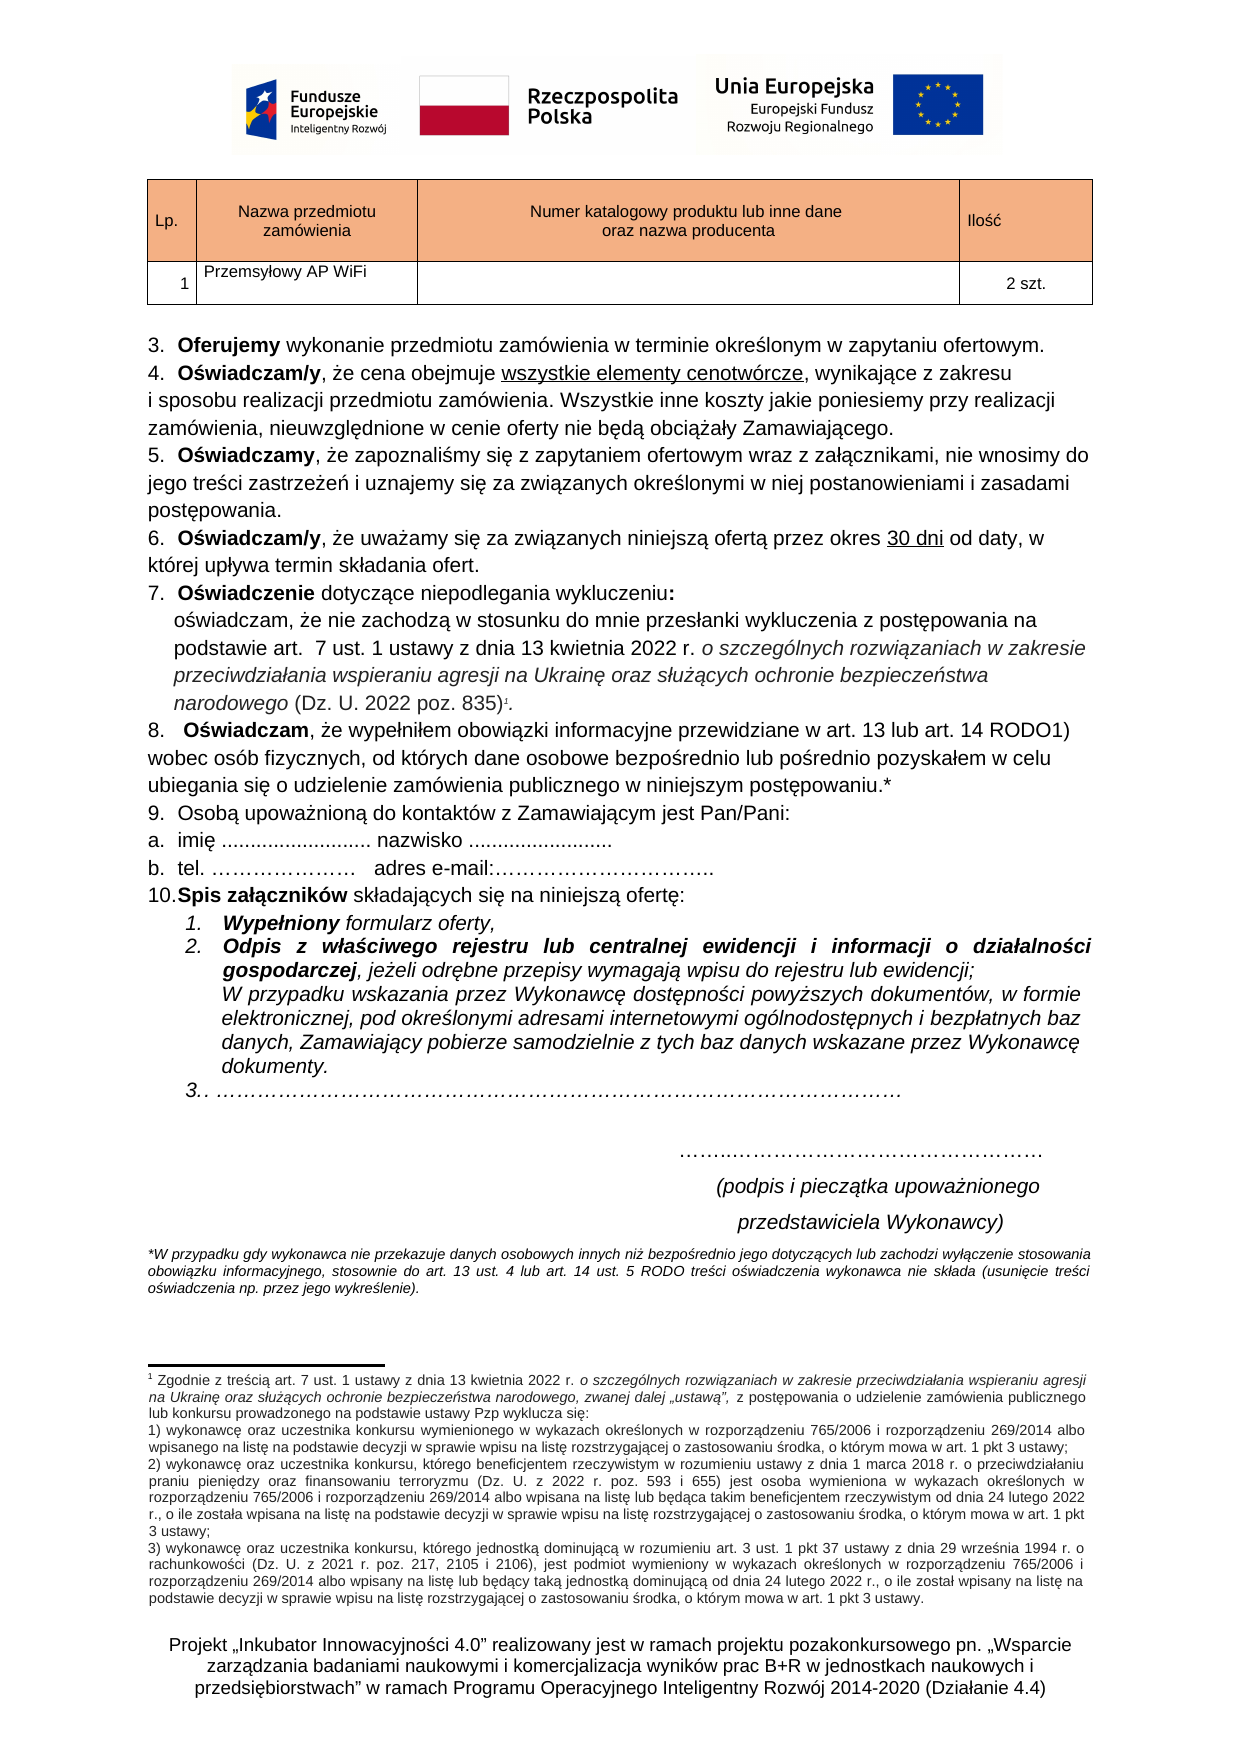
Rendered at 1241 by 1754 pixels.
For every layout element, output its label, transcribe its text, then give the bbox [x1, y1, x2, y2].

text W przypadku wskazania przez Wykonawcę dostępności powyższych dokumentów, w formie elektronicznej, pod określonymi adresami internetowymi ogólnodostępnych i bezpłatnych baz danych, Zamawiający pobierze samodzielnie z tych baz danych wskazane przez Wykonawcę dokumenty. [220, 982, 1081, 1078]
text oświadczam, że nie zachodzą w stosunku do mnie przesłanki wykluczenia z postępowania na podstawie art. 7 ust. 1 ustawy z dnia 13 kwietnia 2022 r. o szczególnych rozwiązaniach w zakresie przeciwdziałania wspieraniu agresji na Ukrainę oraz służących ochronie bezpieczeństwa narodowego (Dz. U. 2022 poz. 835). [174, 608, 1093, 714]
list Oferujemy wykonanie przedmiotu zamówienia w terminie określonym w zapytaniu ofertowym. [148, 333, 1093, 357]
list tel. ………………… adres e-mail:………………………….. [148, 855, 1093, 879]
list Oświadczenie dotyczące niepodlegania wykluczeniu: [148, 580, 1093, 604]
list Oświadczam, że wypełniłem obowiązki informacyjne przewidziane w art. 13 lub art. 14 RODO1) wobec osób fizycznych, od których dane osobowe bezpośrednio lub pośrednio pozyskałem w celu ubiegania się o udzielenie zamówienia publicznego w niniejszym postępowaniu.* [148, 718, 1093, 797]
text przedstawiciela Wykonawcy) [665, 1210, 1087, 1234]
table_cell 2 szt. [960, 262, 1092, 304]
table_header Ilość [960, 180, 1092, 261]
list Oświadczamy, że zapoznaliśmy się z zapytaniem ofertowym wraz z załącznikami, nie wnosimy do jego treści zastrzeżeń i uznajemy się za związanych określonymi w niej postanowieniami i zasadami postępowania. [148, 443, 1093, 522]
text (podpis i pieczątka upoważnionego [693, 1174, 1087, 1198]
table_header Nazwa przedmiotu zamówienia [197, 180, 417, 261]
table_cell 1 [148, 262, 196, 304]
table_cell [418, 262, 959, 304]
list Spis załączników składających się na niniejszą ofertę: [148, 883, 1093, 907]
list Oświadczam/y, że cena obejmuje wszystkie elementy cenotwórcze, wynikające z zakresu i sposobu realizacji przedmiotu zamówienia. Wszystkie inne koszty jakie poniesiemy przy realizacji zamówienia, nieuwzględnione w cenie oferty nie będą obciążały Zamawiającego. [148, 360, 1093, 439]
list Osobą upoważnioną do kontaktów z Zamawiającym jest Pan/Pani: [148, 800, 1093, 824]
list Odpis z właściwego rejestru lub centralnej ewidencji i informacji o działalności gospodarczej, jeżeli odrębne przepisy wymagają wpisu do rejestru lub ewidencji; [185, 934, 1093, 982]
table_cell Przemsyłowy AP WiFi [197, 262, 417, 304]
list Wypełniony formularz oferty, [185, 910, 1087, 934]
picture [231, 54, 1003, 155]
table_header Numer katalogowy produktu lub inne dane oraz nazwa producenta [418, 180, 959, 261]
list imię .......................... nazwisko ......................... [148, 828, 1093, 852]
text ……..……………………………………… [678, 1138, 1087, 1162]
list *W przypadku gdy wykonawca nie przekazuje danych osobowych innych niż bezpośrednio jego dotyczących lub zachodzi wyłączenie stosowania obowiązku informacyjnego, stosownie do art. 13 ust. 4 lub art. 14 ust. 5 RODO treści oświadczenia wykonawca nie składa (usunięcie treści oświadczenia np. przez jego wykreślenie). [148, 1246, 1093, 1296]
table_header Lp. [148, 180, 196, 261]
list Oświadczam/y, że uważamy się za związanych niniejszą ofertą przez okres 30 dni od daty, w której upływa termin składania ofert. [148, 525, 1093, 577]
list . ……………………………………………………………………………………… [185, 1078, 1081, 1102]
